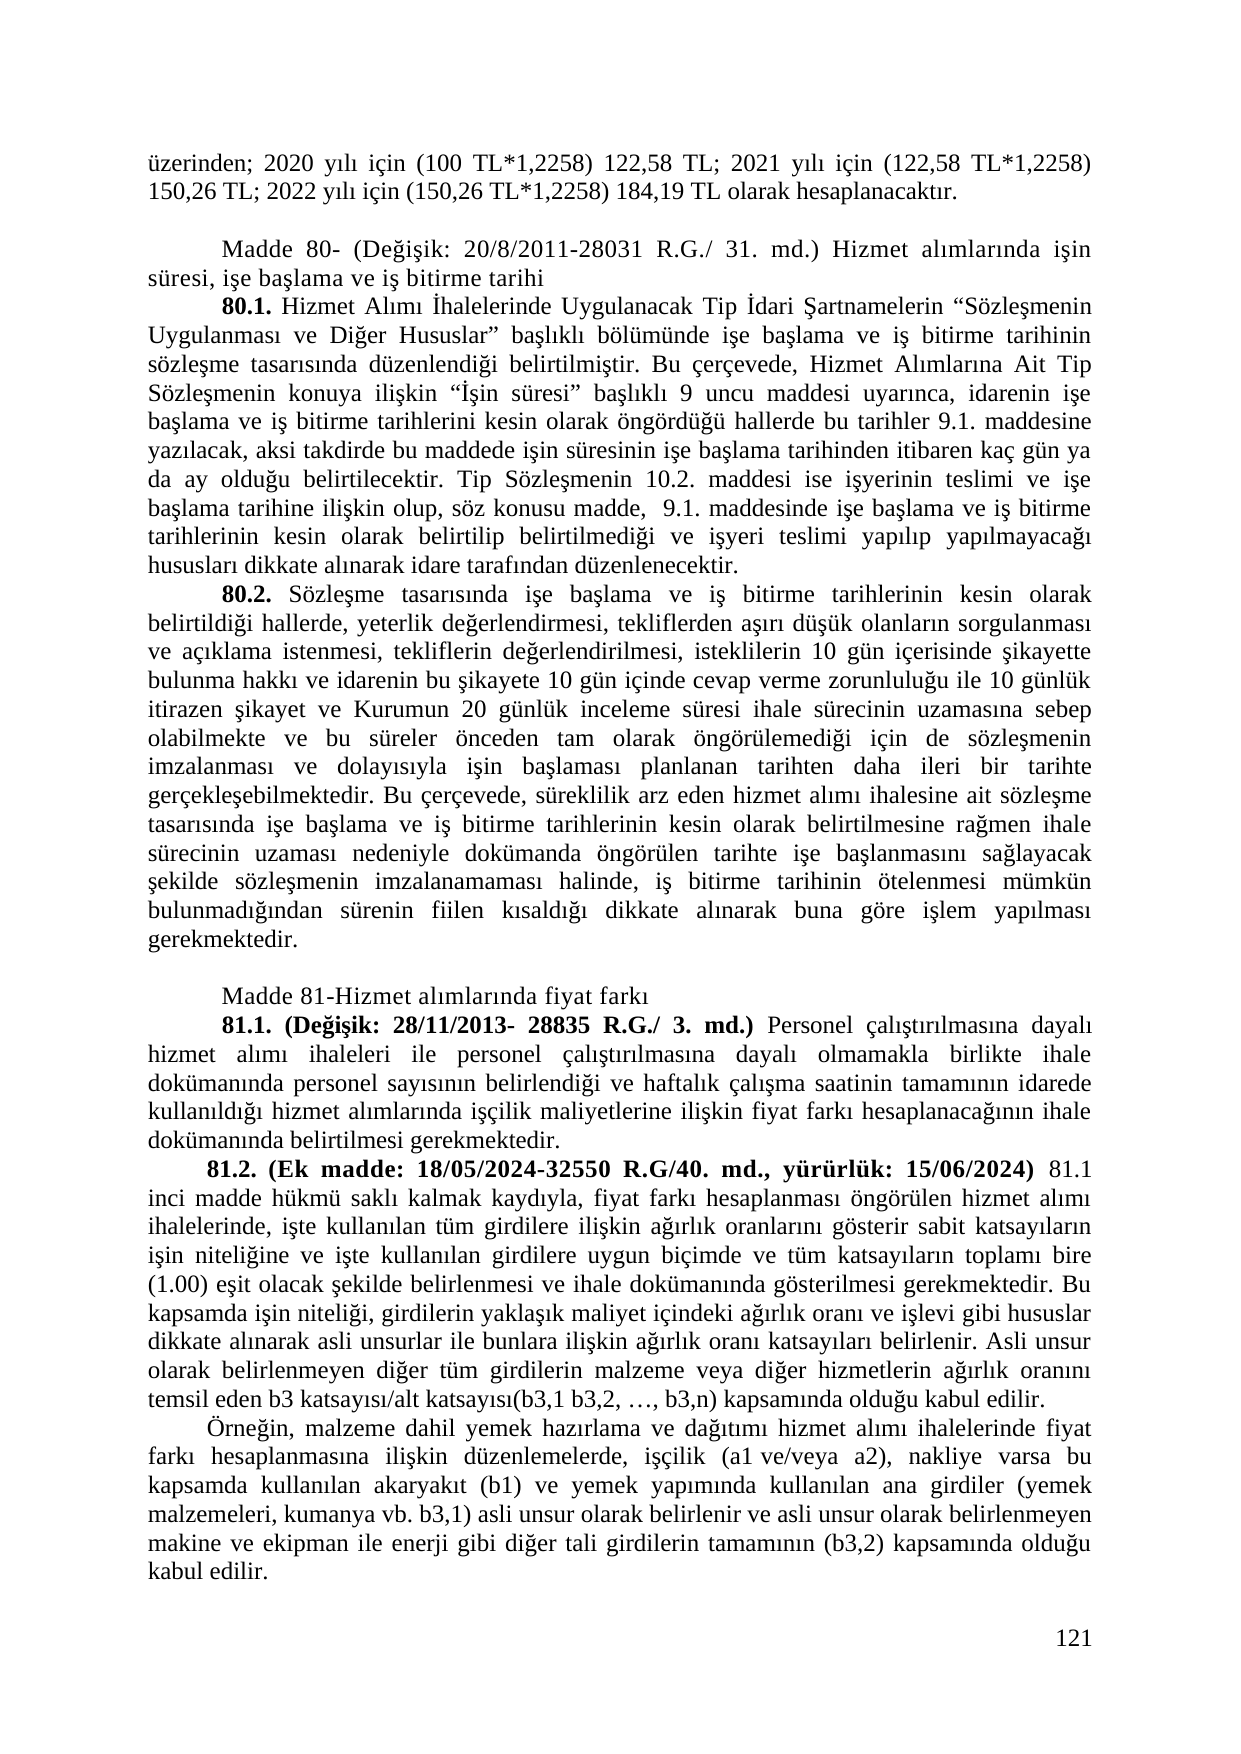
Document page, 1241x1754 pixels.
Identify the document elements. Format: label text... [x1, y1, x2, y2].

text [148, 148, 1092, 205]
text 81.2. (Ek madde: 18/05/2024-32550 R.G/40. md., yürürlük: 15/06/2024) 81.1 inci madde hükmü saklı kalmak kaydıyla, fiyat farkı hesaplanması öngörülen hizmet alımı ihalelerinde, işte kullanılan tüm girdilere ilişkin ağırlık oranlarını gösterir sabit katsayıların işin niteliğine ve işte kullanılan girdilere uygun biçimde ve tüm katsayıların toplamı bire (1.00) eşit olacak şekilde belirlenmesi ve ihale dokümanında gösterilmesi gerekmektedir. Bu kapsamda işin niteliği, girdilerin yaklaşık maliyet içindeki ağırlık oranı ve işlevi gibi hususlar dikkate alınarak asli unsurlar ile bunlara ilişkin ağırlık oranı katsayıları belirlenir. Asli unsur olarak belirlenmeyen diğer tüm girdilerin malzeme veya diğer hizmetlerin ağırlık oranını temsil eden b3 katsayısı/alt katsayısı(b3,1 b3,2, …, b3,n) kapsamında olduğu kabul edilir. [148, 1154, 1092, 1413]
text 81.1. (Değişik: 28/11/2013- 28835 R.G./ 3. md.) Personel çalıştırılmasına dayalı hizmet alımı ihaleleri ile personel çalıştırılmasına dayalı olmamakla birlikte ihale dokümanında personel sayısının belirlendiği ve haftalık çalışma saatinin tamamının idarede kullanıldığı hizmet alımlarında işçilik maliyetlerine ilişkin fiyat farkı hesaplanacağının ihale dokümanında belirtilmesi gerekmektedir. [148, 1010, 1092, 1154]
text Örneğin, malzeme dahil yemek hazırlama ve dağıtımı hizmet alımı ihalelerinde fiyat farkı hesaplanmasına ilişkin düzenlemelerde, işçilik (a1 ve/veya a2), nakliye varsa bu kapsamda kullanılan akaryakıt (b1) ve yemek yapımında kullanılan ana girdiler (yemek malzemeleri, kumanya vb. b3,1) asli unsur olarak belirlenir ve asli unsur olarak belirlenmeyen makine ve ekipman ile enerji gibi diğer tali girdilerin tamamının (b3,2) kapsamında olduğu kabul edilir. [148, 1413, 1092, 1585]
subtitle Madde 80- (Değişik: 20/8/2011-28031 R.G./ 31. md.) Hizmet alımlarında işin süresi, işe başlama ve iş bitirme tarihi [148, 234, 1092, 291]
text 80.1. Hizmet Alımı İhalelerinde Uygulanacak Tip İdari Şartnamelerin “Sözleşmenin Uygulanması ve Diğer Hususlar” başlıklı bölümünde işe başlama ve iş bitirme tarihinin sözleşme tasarısında düzenlendiği belirtilmiştir. Bu çerçevede, Hizmet Alımlarına Ait Tip Sözleşmenin konuya ilişkin “İşin süresi” başlıklı 9 uncu maddesi uyarınca, idarenin işe başlama ve iş bitirme tarihlerini kesin olarak öngördüğü hallerde bu tarihler 9.1. maddesine yazılacak, aksi takdirde bu maddede işin süresinin işe başlama tarihinden itibaren kaç gün ya da ay olduğu belirtilecektir. Tip Sözleşmenin 10.2. maddesi ise işyerinin teslimi ve işe başlama tarihine ilişkin olup, söz konusu madde, 9.1. maddesinde işe başlama ve iş bitirme tarihlerinin kesin olarak belirtilip belirtilmediği ve işyeri teslimi yapılıp yapılmayacağı hususları dikkate alınarak idare tarafından düzenlenecektir. [148, 291, 1092, 579]
subtitle Madde 81-Hizmet alımlarında fiyat farkı [148, 981, 1092, 1010]
text 80.2. Sözleşme tasarısında işe başlama ve iş bitirme tarihlerinin kesin olarak belirtildiği hallerde, yeterlik değerlendirmesi, tekliflerden aşırı düşük olanların sorgulanması ve açıklama istenmesi, tekliflerin değerlendirilmesi, isteklilerin 10 gün içerisinde şikayette bulunma hakkı ve idarenin bu şikayete 10 gün içinde cevap verme zorunluluğu ile 10 günlük itirazen şikayet ve Kurumun 20 günlük inceleme süresi ihale sürecinin uzamasına sebep olabilmekte ve bu süreler önceden tam olarak öngörülemediği için de sözleşmenin imzalanması ve dolayısıyla işin başlaması planlanan tarihten daha ileri bir tarihte gerçekleşebilmektedir. Bu çerçevede, süreklilik arz eden hizmet alımı ihalesine ait sözleşme tasarısında işe başlama ve iş bitirme tarihlerinin kesin olarak belirtilmesine rağmen ihale sürecinin uzaması nedeniyle dokümanda öngörülen tarihte işe başlanmasını sağlayacak şekilde sözleşmenin imzalanamaması halinde, iş bitirme tarihinin ötelenmesi mümkün bulunmadığından sürenin fiilen kısaldığı dikkate alınarak buna göre işlem yapılması gerekmektedir. [148, 579, 1092, 953]
